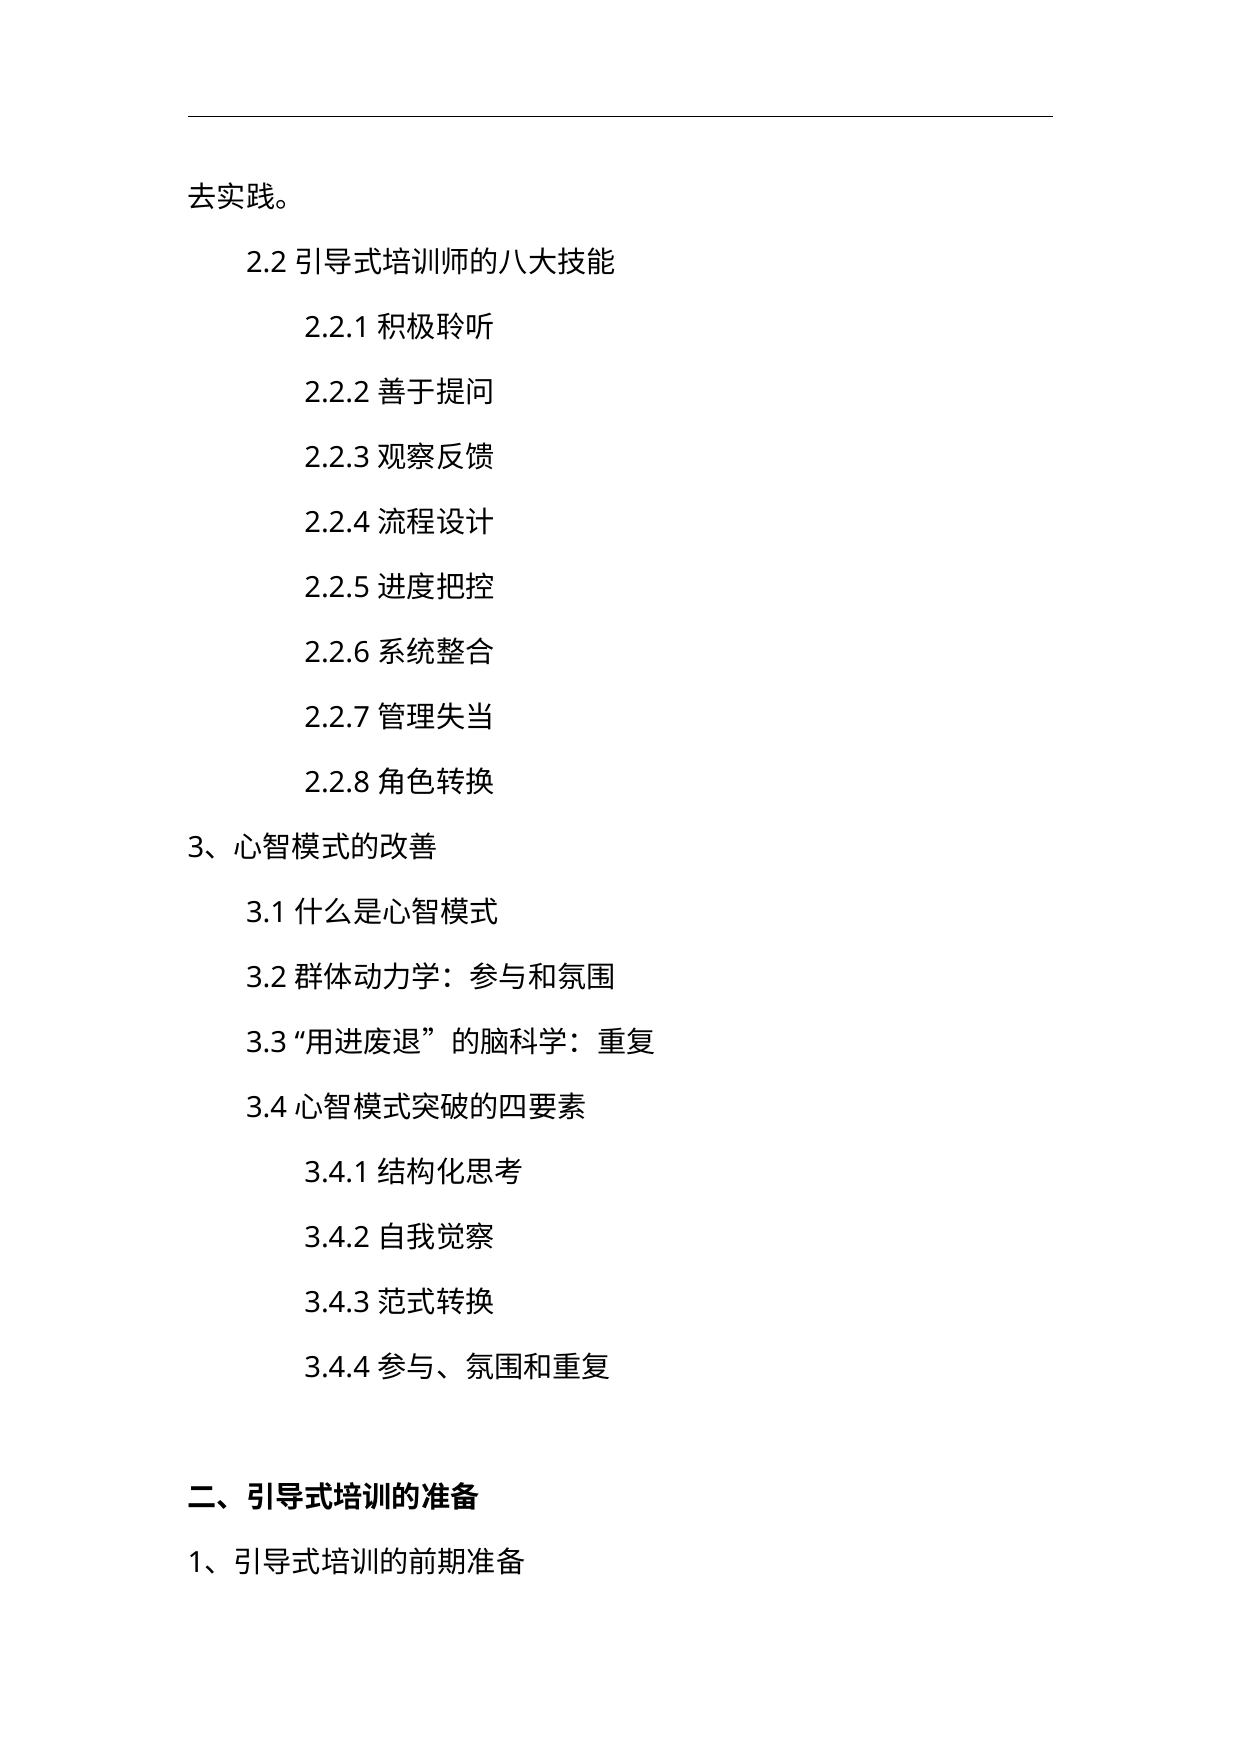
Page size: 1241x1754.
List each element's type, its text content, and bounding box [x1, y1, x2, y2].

text 2.2.4 流程设计 [187, 487, 1053, 552]
text 3.3 “用进废退”的脑科学：重复 [187, 1007, 1053, 1072]
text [187, 162, 1053, 227]
text 3.4.1 结构化思考 [187, 1137, 1053, 1202]
text 3.4.2 自我觉察 [187, 1202, 1053, 1267]
text 2.2.2 善于提问 [187, 357, 1053, 422]
text 3.2 群体动力学：参与和氛围 [187, 942, 1053, 1007]
text 1、引导式培训的前期准备 [187, 1527, 1053, 1592]
text 3.4 心智模式突破的四要素 [187, 1072, 1053, 1137]
text 2.2.8 角色转换 [187, 747, 1053, 812]
text 2.2.7 管理失当 [187, 682, 1053, 747]
text 二、引导式培训的准备 [187, 1462, 1053, 1527]
text 2.2.6 系统整合 [187, 617, 1053, 682]
text 2.2 引导式培训师的八大技能 [187, 227, 1053, 292]
text 3.4.4 参与、氛围和重复 [187, 1332, 1053, 1397]
text 2.2.1 积极聆听 [187, 292, 1053, 357]
text 2.2.3 观察反馈 [187, 422, 1053, 487]
text 3.1 什么是心智模式 [187, 877, 1053, 942]
text 2.2.5 进度把控 [187, 552, 1053, 617]
text 3、心智模式的改善 [187, 812, 1053, 877]
text 3.4.3 范式转换 [187, 1267, 1053, 1332]
